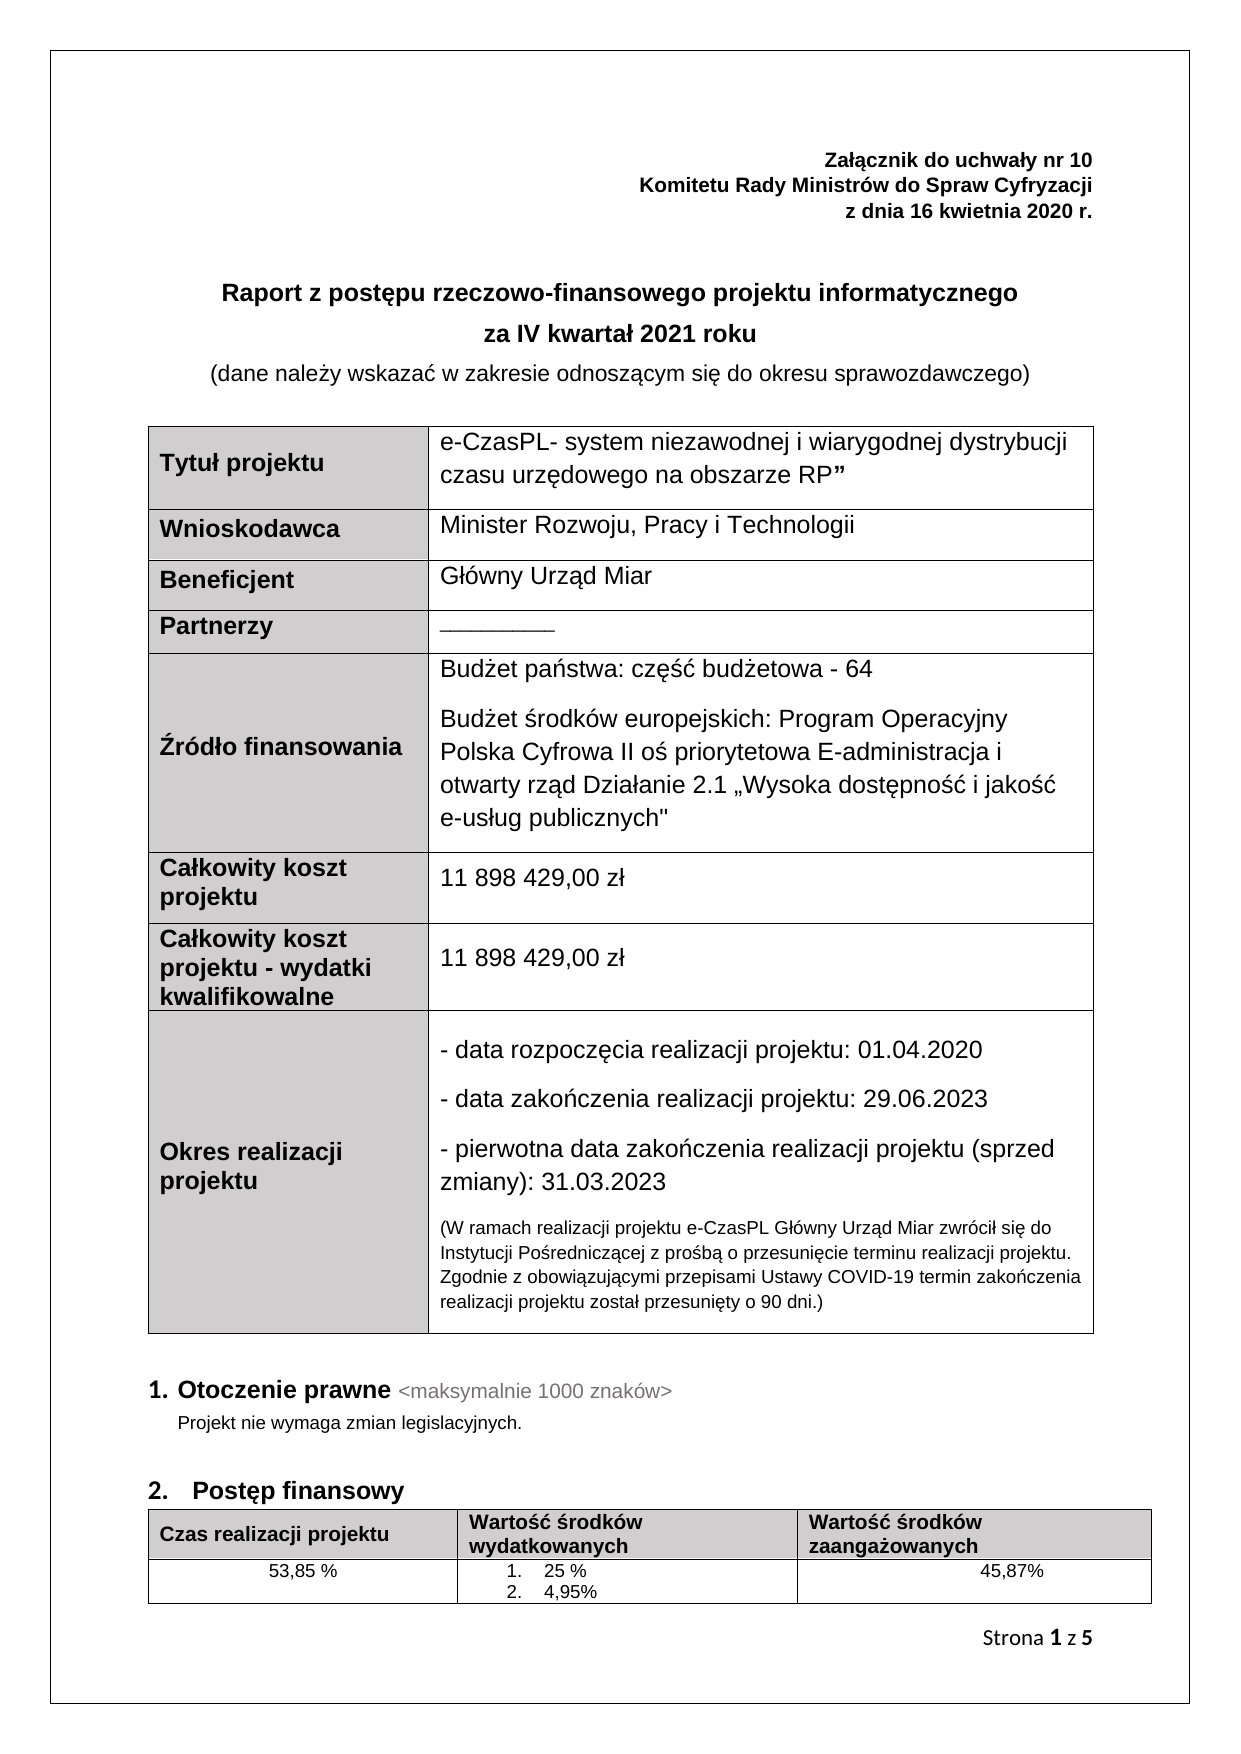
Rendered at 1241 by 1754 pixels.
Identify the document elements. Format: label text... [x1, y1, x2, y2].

subtitle Postęp finansowy [148, 1473, 1093, 1506]
text z dnia 16 kwietnia 2020 r. [148, 199, 1093, 223]
table_cell 11 898 429,00 zł [429, 924, 1093, 1010]
table_header Czas realizacji projektu [149, 1510, 457, 1558]
table_header Tytuł projektu [149, 427, 428, 509]
subtitle Otoczenie prawne <maksymalnie 1000 znaków> [148, 1372, 1063, 1405]
table_cell Minister Rozwoju, Pracy i Technologii [429, 510, 1093, 559]
text (dane należy wskazać w zakresie odnoszącym się do okresu sprawozdawczego) [148, 360, 1093, 386]
table_cell Beneficjent [149, 561, 428, 610]
table_cell 53,85 % [149, 1560, 457, 1603]
subtitle Projekt nie wymaga zmian legislacyjnych. [148, 1412, 1093, 1433]
table_cell ___________ [429, 611, 1093, 653]
subtitle Raport z postępu rzeczowo-finansowego projektu informatycznego [148, 277, 1093, 306]
table_cell Główny Urząd Miar [429, 561, 1093, 610]
table_header Wartość środków wydatkowanych [458, 1510, 797, 1558]
text Komitetu Rady Ministrów do Spraw Cyfryzacji [148, 173, 1093, 197]
table_cell Całkowity koszt projektu [149, 853, 428, 923]
table_cell 11 898 429,00 zł [429, 853, 1093, 923]
table_cell 25 % 4,95% Nie dotyczy [458, 1560, 797, 1603]
text Załącznik do uchwały nr 10 [148, 147, 1093, 171]
table_header e-CzasPL- system niezawodnej i wiarygodnej dystrybucji czasu urzędowego na obszarze RP” [429, 427, 1093, 509]
table_cell Źródło finansowania [149, 654, 428, 852]
table_cell 45,87% [798, 1560, 1151, 1603]
subtitle za IV kwartał 2021 roku [148, 319, 1093, 347]
table_cell Budżet państwa: część budżetowa - 64 Budżet środków europejskich: Program Operacyjny Polska Cyfrowa II oś priorytetowa E-administracja i otwarty rząd Działanie 2.1 „Wysoka dostępność i jakość e-usług publicznych" [429, 654, 1093, 852]
table_header Wartość środków zaangażowanych [798, 1510, 1151, 1558]
table_cell Okres realizacji projektu [149, 1011, 428, 1333]
table_cell Wnioskodawca [149, 510, 428, 559]
table_cell Partnerzy [149, 611, 428, 653]
table_cell - data rozpoczęcia realizacji projektu: 01.04.2020 - data zakończenia realizacji projektu: 29.06.2023 - pierwotna data zakończenia realizacji projektu (sprzed zmiany): 31.03.2023 (W ramach realizacji projektu e-CzasPL Główny Urząd Miar zwrócił się do Instytucji Pośredniczącej z prośbą o przesunięcie terminu realizacji projektu. Zgodnie z obowiązującymi przepisami Ustawy COVID-19 termin zakończenia realizacji projektu został przesunięty o 90 dni.) [429, 1011, 1093, 1333]
table_cell Całkowity koszt projektu - wydatki kwalifikowalne [149, 924, 428, 1010]
